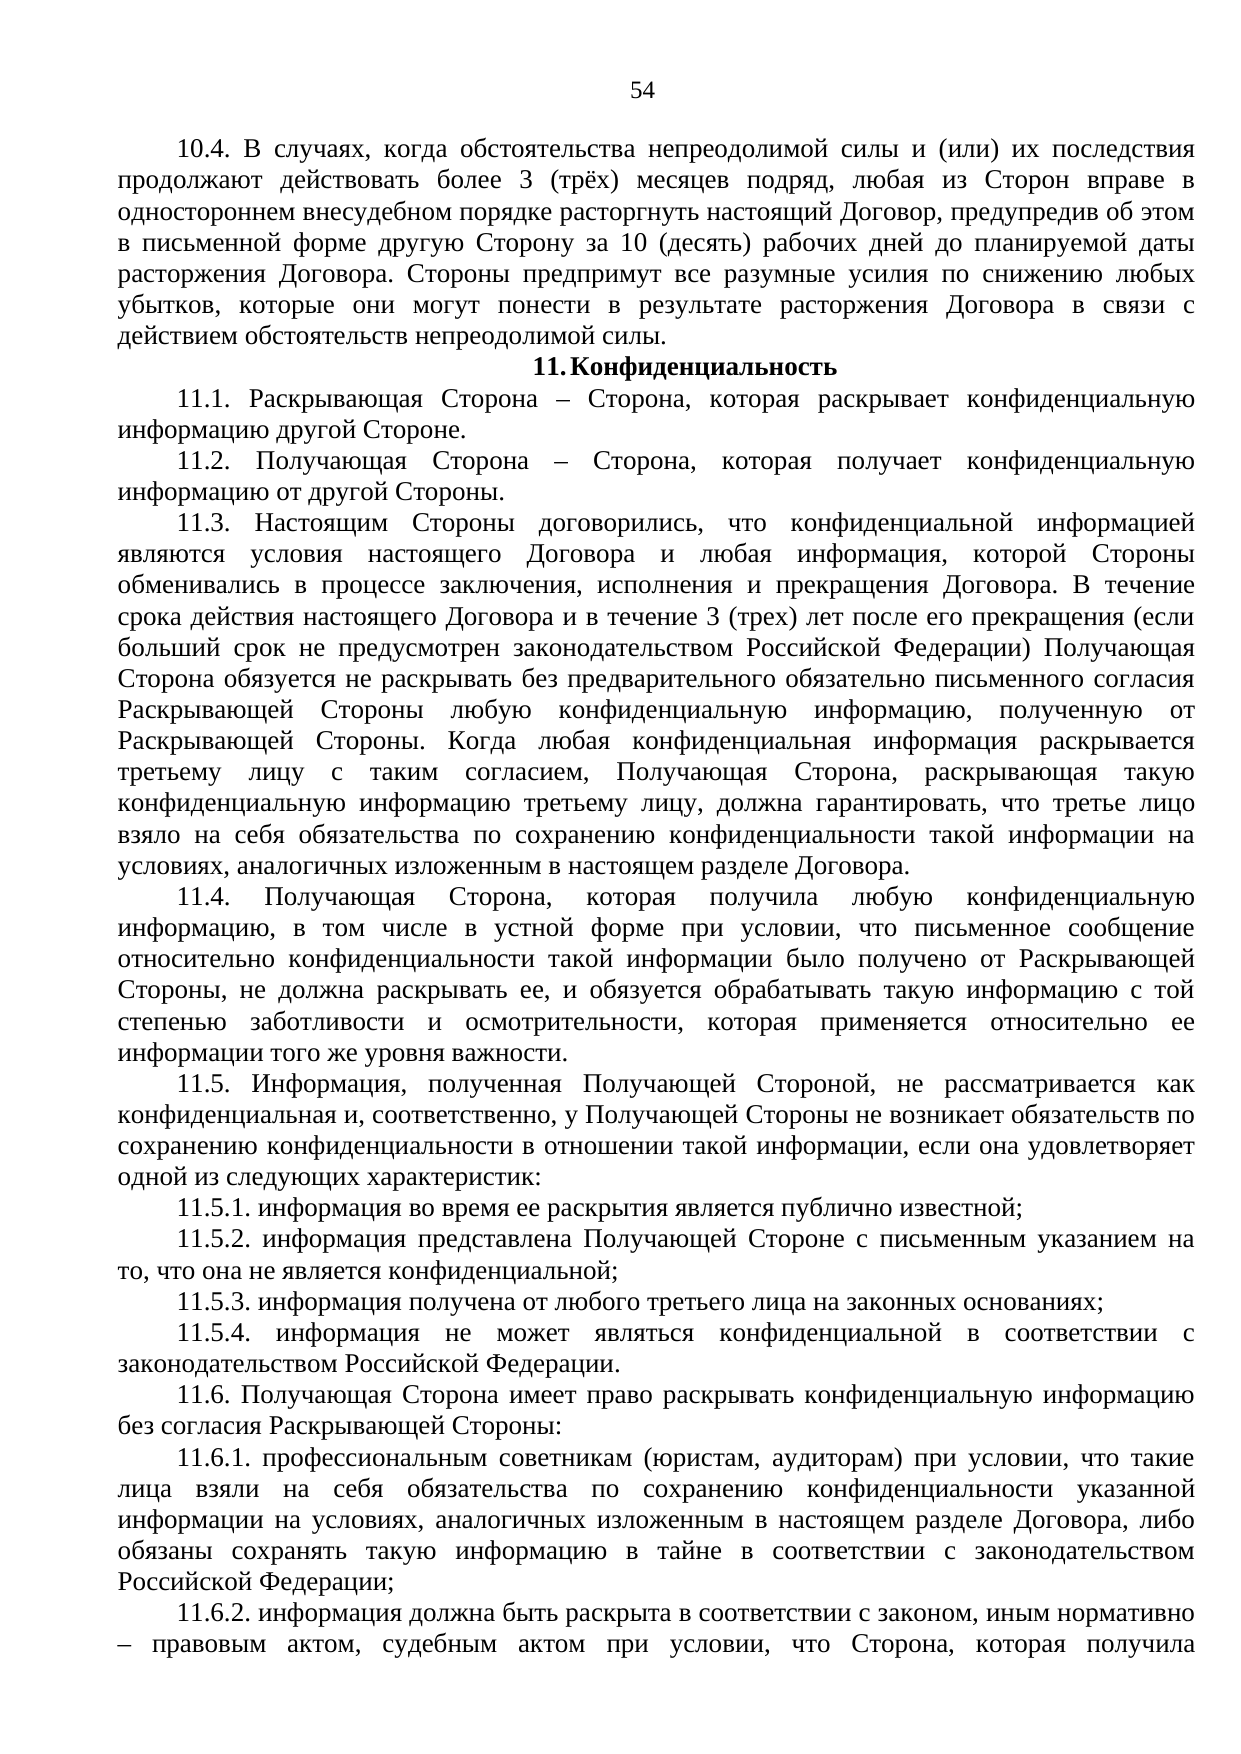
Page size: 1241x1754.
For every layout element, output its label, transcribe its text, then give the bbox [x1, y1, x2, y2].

text 11.5.3. информация получена от любого третьего лица на законных основаниях; [176, 1285, 1196, 1316]
text 11.4. Получающая Сторона, которая получила любую конфиденциальную информацию, в том числе в устной форме при условии, что письменное сообщение относительно конфиденциальности такой информации было получено от Раскрывающей Стороны, не должна раскрывать ее, и обязуется обрабатывать такую информацию с той степенью заботливости и осмотрительности, которая применяется относительно ее информации того же уровня важности. [117, 880, 1196, 1067]
text 11.1. Раскрывающая Сторона – Сторона, которая раскрывает конфиденциальную информацию другой Стороне. [117, 382, 1196, 444]
text 11.5.1. информация во время ее раскрытия является публично известной; [117, 1191, 1196, 1223]
text 11.5. Информация, полученная Получающей Стороной, не рассматривается как конфиденциальная и, соответственно, у Получающей Стороны не возникает обязательств по сохранению конфиденциальности в отношении такой информации, если она удовлетворяет одной из следующих характеристик: [117, 1067, 1196, 1191]
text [117, 1596, 1196, 1659]
text 11.5.2. информация представлена Получающей Стороне с письменным указанием на то, что она не является конфиденциальной; [117, 1223, 1196, 1285]
text 10.4. В случаях, когда обстоятельства непреодолимой силы и (или) их последствия продолжают действовать более 3 (трёх) месяцев подряд, любая из Сторон вправе в одностороннем внесудебном порядке расторгнуть настоящий Договор, предупредив об этом в письменной форме другую Сторону за 10 (десять) рабочих дней до планируемой даты расторжения Договора. Стороны предпримут все разумные усилия по снижению любых убытков, которые они могут понести в результате расторжения Договора в связи с действием обстоятельств непреодолимой силы. [117, 132, 1196, 351]
list Конфиденциальность [174, 351, 1196, 382]
text 11.6.1. профессиональным советникам (юристам, аудиторам) при условии, что такие лица взяли на себя обязательства по сохранению конфиденциальности указанной информации на условиях, аналогичных изложенным в настоящем разделе Договора, либо обязаны сохранять такую информацию в тайне в соответствии с законодательством Российской Федерации; [117, 1441, 1196, 1596]
text 11.3. Настоящим Стороны договорились, что конфиденциальной информацией являются условия настоящего Договора и любая информация, которой Стороны обменивались в процессе заключения, исполнения и прекращения Договора. В течение срока действия настоящего Договора и в течение 3 (трех) лет после его прекращения (если больший срок не предусмотрен законодательством Российской Федерации) Получающая Сторона обязуется не раскрывать без предварительного обязательно письменного согласия Раскрывающей Стороны любую конфиденциальную информацию, полученную от Раскрывающей Стороны. Когда любая конфиденциальная информация раскрывается третьему лицу с таким согласием, Получающая Сторона, раскрывающая такую конфиденциальную информацию третьему лицу, должна гарантировать, что третье лицо взяло на себя обязательства по сохранению конфиденциальности такой информации на условиях, аналогичных изложенным в настоящем разделе Договора. [117, 506, 1196, 880]
text 11.6. Получающая Сторона имеет право раскрывать конфиденциальную информацию без согласия Раскрывающей Стороны: [117, 1378, 1196, 1441]
text 11.2. Получающая Сторона – Сторона, которая получает конфиденциальную информацию от другой Стороны. [117, 444, 1196, 506]
text 11.5.4. информация не может являться конфиденциальной в соответствии с законодательством Российской Федерации. [117, 1316, 1196, 1378]
